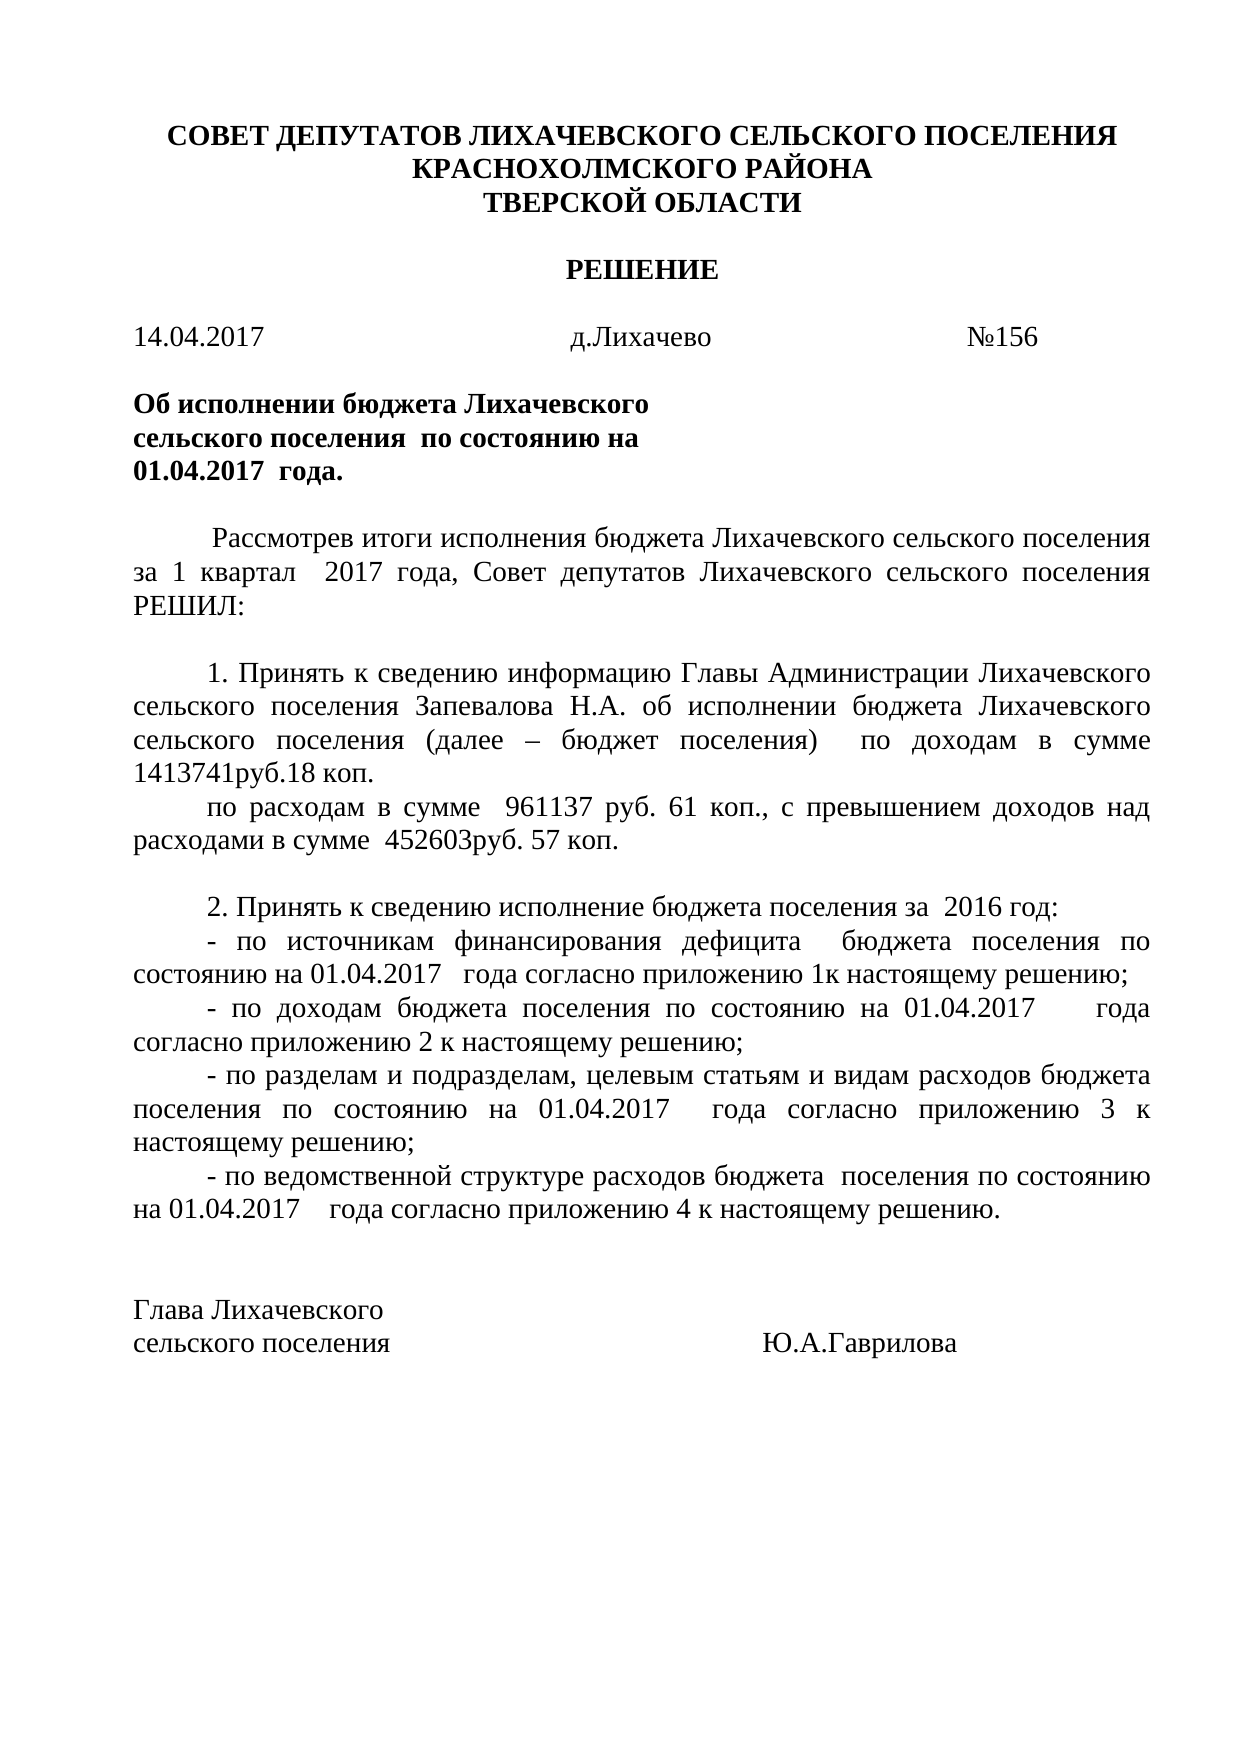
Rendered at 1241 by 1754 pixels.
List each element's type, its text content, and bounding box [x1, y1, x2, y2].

text Об исполнении бюджета Лихачевского сельского поселения по состоянию на 01.04.2017 года. [133, 386, 684, 487]
text по расходам в сумме 961137 руб. 61 коп., с превышением доходов над расходами в сумме 452603руб. 57 коп. [133, 789, 1152, 856]
text - по ведомственной структуре расходов бюджета поселения по состоянию на 01.04.2017 года согласно приложению 4 к настоящему решению. [133, 1158, 1152, 1225]
text - по разделам и подразделам, целевым статьям и видам расходов бюджета поселения по состоянию на 01.04.2017 года согласно приложению 3 к настоящему решению; [133, 1057, 1152, 1158]
text 2. Принять к сведению исполнение бюджета поселения за 2016 год: [133, 889, 1152, 923]
text 14.04.2017 д.Лихачево №156 [133, 319, 1152, 353]
text - по доходам бюджета поселения по состоянию на 01.04.2017 года согласно приложению 2 к настоящему решению; [133, 990, 1152, 1057]
text ТВЕРСКОЙ ОБЛАСТИ [133, 185, 1152, 219]
text РЕШЕНИЕ [133, 252, 1152, 286]
text 1. Принять к сведению информацию Главы Администрации Лихачевского сельского поселения Запевалова Н.А. об исполнении бюджета Лихачевского сельского поселения (далее – бюджет поселения) по доходам в сумме 1413741руб.18 коп. [133, 655, 1152, 789]
text сельского поселения Ю.А.Гаврилова [133, 1326, 1152, 1359]
text Рассмотрев итоги исполнения бюджета Лихачевского сельского поселения за 1 квартал 2017 года, Совет депутатов Лихачевского сельского поселения РЕШИЛ: [133, 521, 1152, 621]
text Глава Лихачевского [133, 1292, 1152, 1326]
text СОВЕТ ДЕПУТАТОВ ЛИХАЧЕВСКОГО СЕЛЬСКОГО ПОСЕЛЕНИЯ КРАСНОХОЛМСКОГО РАЙОНА [133, 118, 1152, 185]
text - по источникам финансирования дефицита бюджета поселения по состоянию на 01.04.2017 года согласно приложению 1к настоящему решению; [133, 923, 1152, 990]
